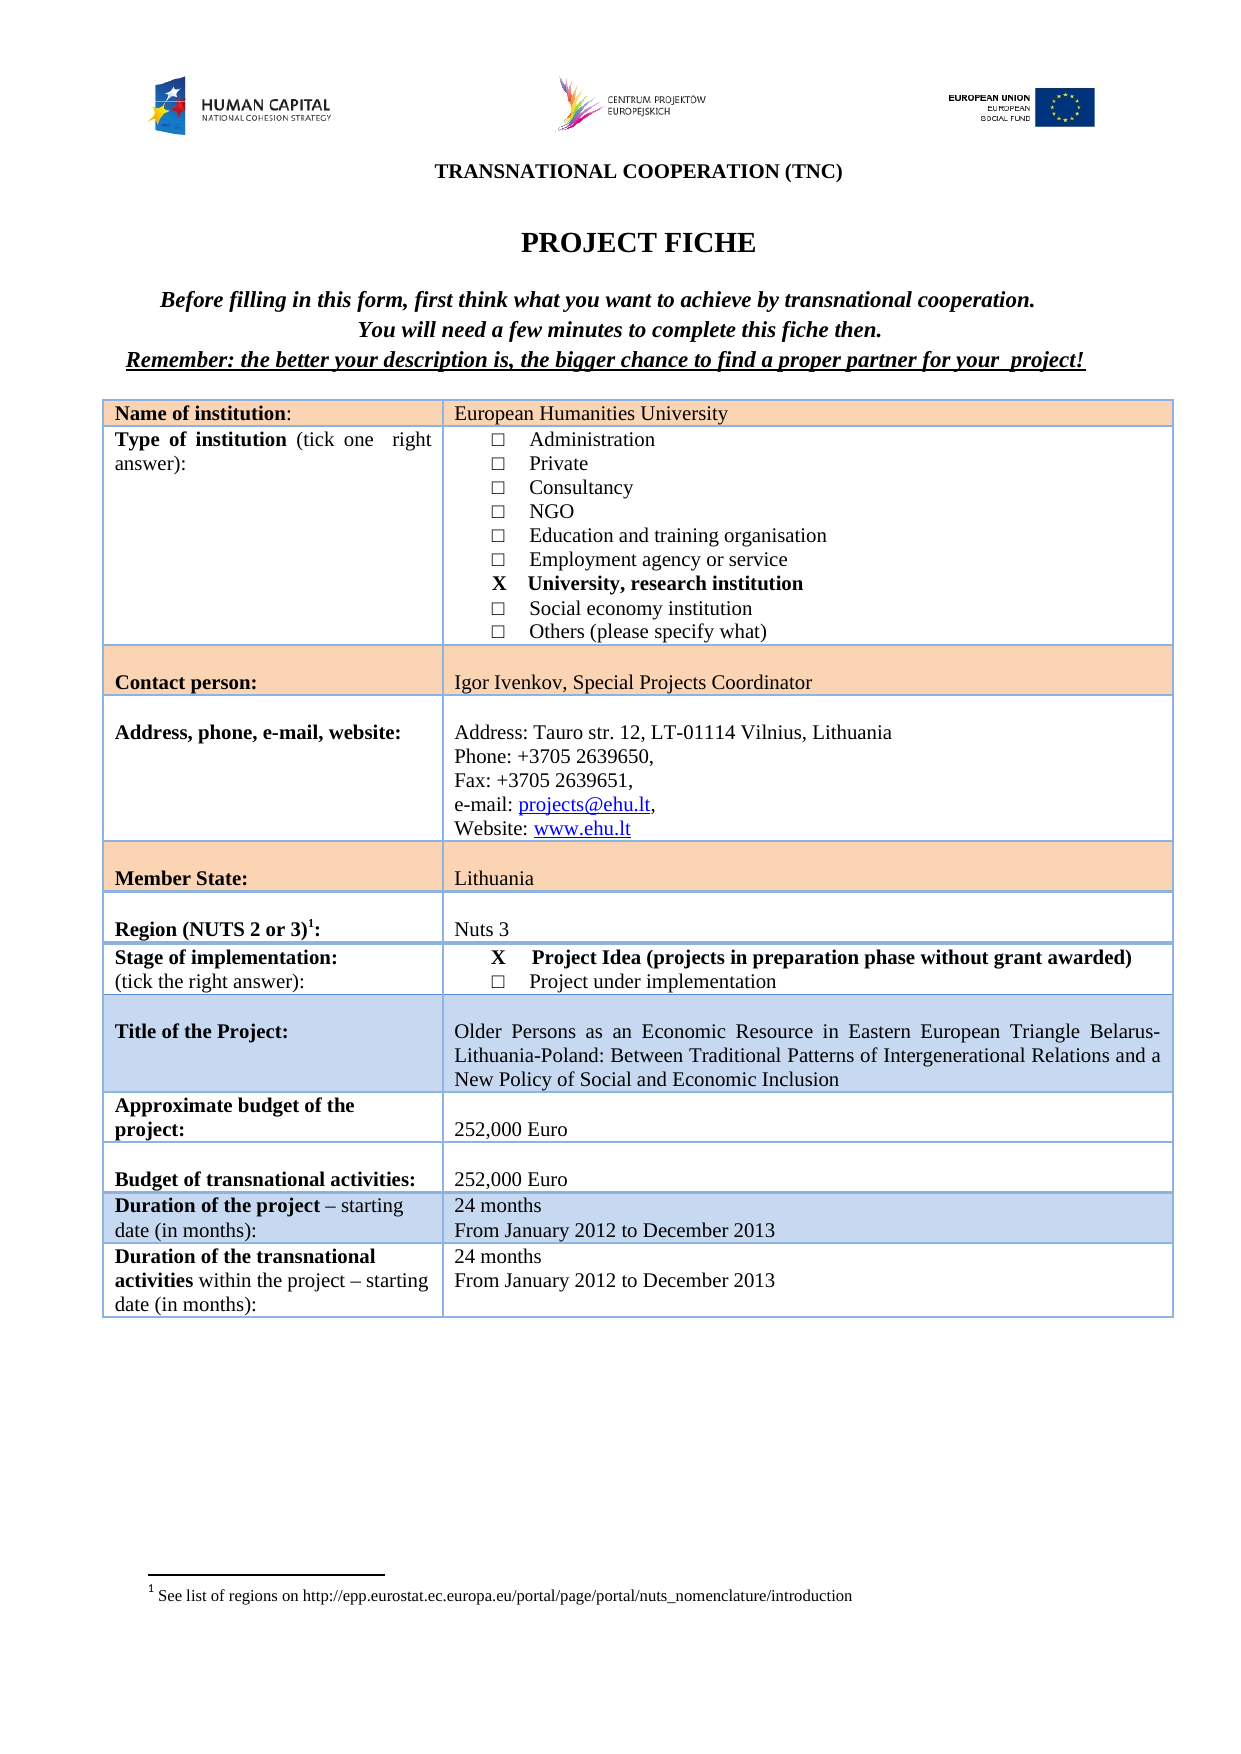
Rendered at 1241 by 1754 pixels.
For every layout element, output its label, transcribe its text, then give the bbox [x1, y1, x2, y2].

table_cell Nuts 3 [444, 893, 1172, 941]
table_cell Member State: [104, 842, 442, 890]
table_cell Type of institution (tick one right answer): [104, 427, 442, 643]
table_cell Duration of the project – starting date (in months): [104, 1194, 442, 1242]
table_cell 252,000 Euro [444, 1093, 1172, 1141]
table_cell Igor Ivenkov, Special Projects Coordinator [444, 646, 1172, 694]
table_cell 24 months From January 2012 to December 2013 [444, 1244, 1172, 1316]
table_header European Humanities University [444, 401, 1172, 425]
table_cell Budget of transnational activities: [104, 1143, 442, 1191]
text Before filling in this form, first think what you want to achieve by transnational cooperation. [103, 286, 1093, 312]
table_cell Stage of implementation: (tick the right answer): [104, 945, 442, 993]
table_cell 24 months From January 2012 to December 2013 [444, 1194, 1172, 1242]
table_cell Approximate budget of the project: [104, 1093, 442, 1141]
table_cell Address, phone, e-mail, website: [104, 696, 442, 840]
table_cell Address: Tauro str. 12, LT-01114 Vilnius, Lithuania Phone: +3705 2639650, Fax: +3705 2639651, e-mail: projects@ehu.lt, Website: www.ehu.lt [444, 696, 1172, 840]
text You will need a few minutes to complete this fiche then. [148, 316, 1093, 343]
table_cell X Project Idea (projects in preparation phase without grant awarded) Project under implementation [444, 945, 1172, 993]
table_cell Duration of the transnational activities within the project – starting date (in months): [104, 1244, 442, 1316]
table_cell 252,000 Euro [444, 1143, 1172, 1191]
table_cell Lithuania [444, 842, 1172, 890]
text TRANSNATIONAL COOPERATION (TNC) [185, 159, 1093, 183]
table_cell Title of the Project: [104, 995, 442, 1091]
table_header Name of institution: [104, 401, 442, 425]
table_cell Contact person: [104, 646, 442, 694]
table_cell Older Persons as an Economic Resource in Eastern European Triangle Belarus-Lithuania-Poland: Between Traditional Patterns of Intergenerational Relations and a New Policy of Social and Economic Inclusion [444, 995, 1172, 1091]
picture [147, 73, 1095, 135]
text PROJECT FICHE [185, 226, 1093, 259]
text Remember: the better your description is, the bigger chance to find a proper partner for your project! [118, 347, 1093, 373]
table_cell Region (NUTS 2 or 3): [104, 893, 442, 941]
table_cell Administration Private Consultancy NGO Education and training organisation Employment agency or service X University, research institution Social economy institution Others (please specify what) [444, 427, 1172, 643]
